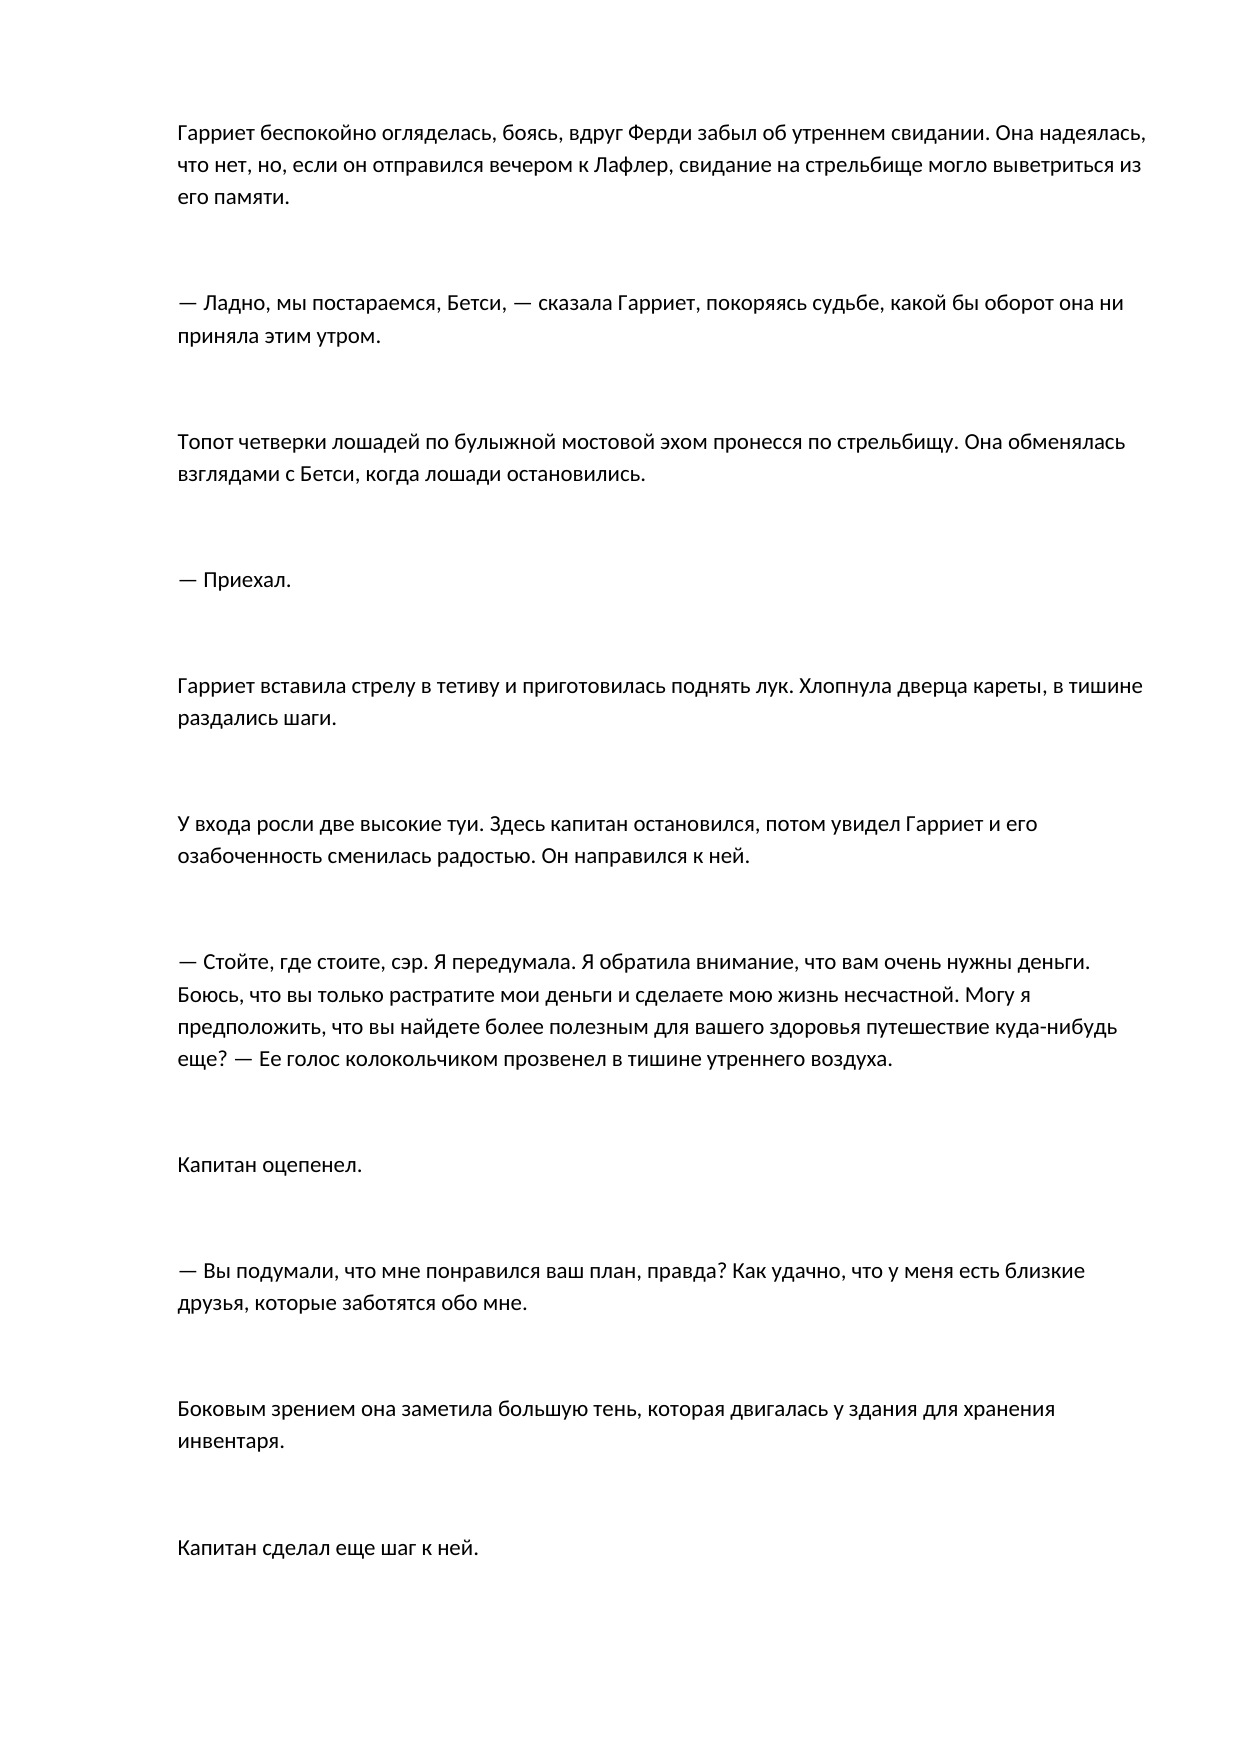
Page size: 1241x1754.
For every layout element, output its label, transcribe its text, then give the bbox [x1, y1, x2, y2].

text Капитан оцепенел. [177, 1150, 1152, 1178]
text Топот четверки лошадей по булыжной мостовой эхом пронесся по стрельбищу. Она обменялась взглядами с Бетси, когда лошади остановились. [177, 427, 1152, 487]
text — Вы подумали, что мне понравился ваш план, правда? Как удачно, что у меня есть близкие друзья, которые заботятся обо мне. [177, 1256, 1152, 1316]
text Гарриет беспокойно огляделась, боясь, вдруг Ферди забыл об утреннем свидании. Она надеялась, что нет, но, если он отправился вечером к Лафлер, свидание на стрельбище могло выветриться из его памяти. [177, 118, 1152, 211]
text — Приехал. [177, 565, 1152, 593]
text — Стойте, где стоите, сэр. Я передумала. Я обратила внимание, что вам очень нужны деньги. Боюсь, что вы только растратите мои деньги и сделаете мою жизнь несчастной. Могу я предположить, что вы найдете более полезным для вашего здоровья путешествие куда-нибудь еще? — Ее голос колокольчиком прозвенел в тишине утреннего воздуха. [177, 947, 1152, 1072]
text У входа росли две высокие туи. Здесь капитан остановился, потом увидел Гарриет и его озабоченность сменилась радостью. Он направился к ней. [177, 809, 1152, 869]
text — Ладно, мы постараемся, Бетси, — сказала Гарриет, покоряясь судьбе, какой бы оборот она ни приняла этим утром. [177, 288, 1152, 349]
text Боковым зрением она заметила большую тень, которая двигалась у здания для хранения инвентаря. [177, 1394, 1152, 1454]
text Гарриет вставила стрелу в тетиву и приготовилась поднять лук. Хлопнула дверца кареты, в тишине раздались шаги. [177, 671, 1152, 731]
text Капитан сделал еще шаг к ней. [177, 1533, 1152, 1561]
